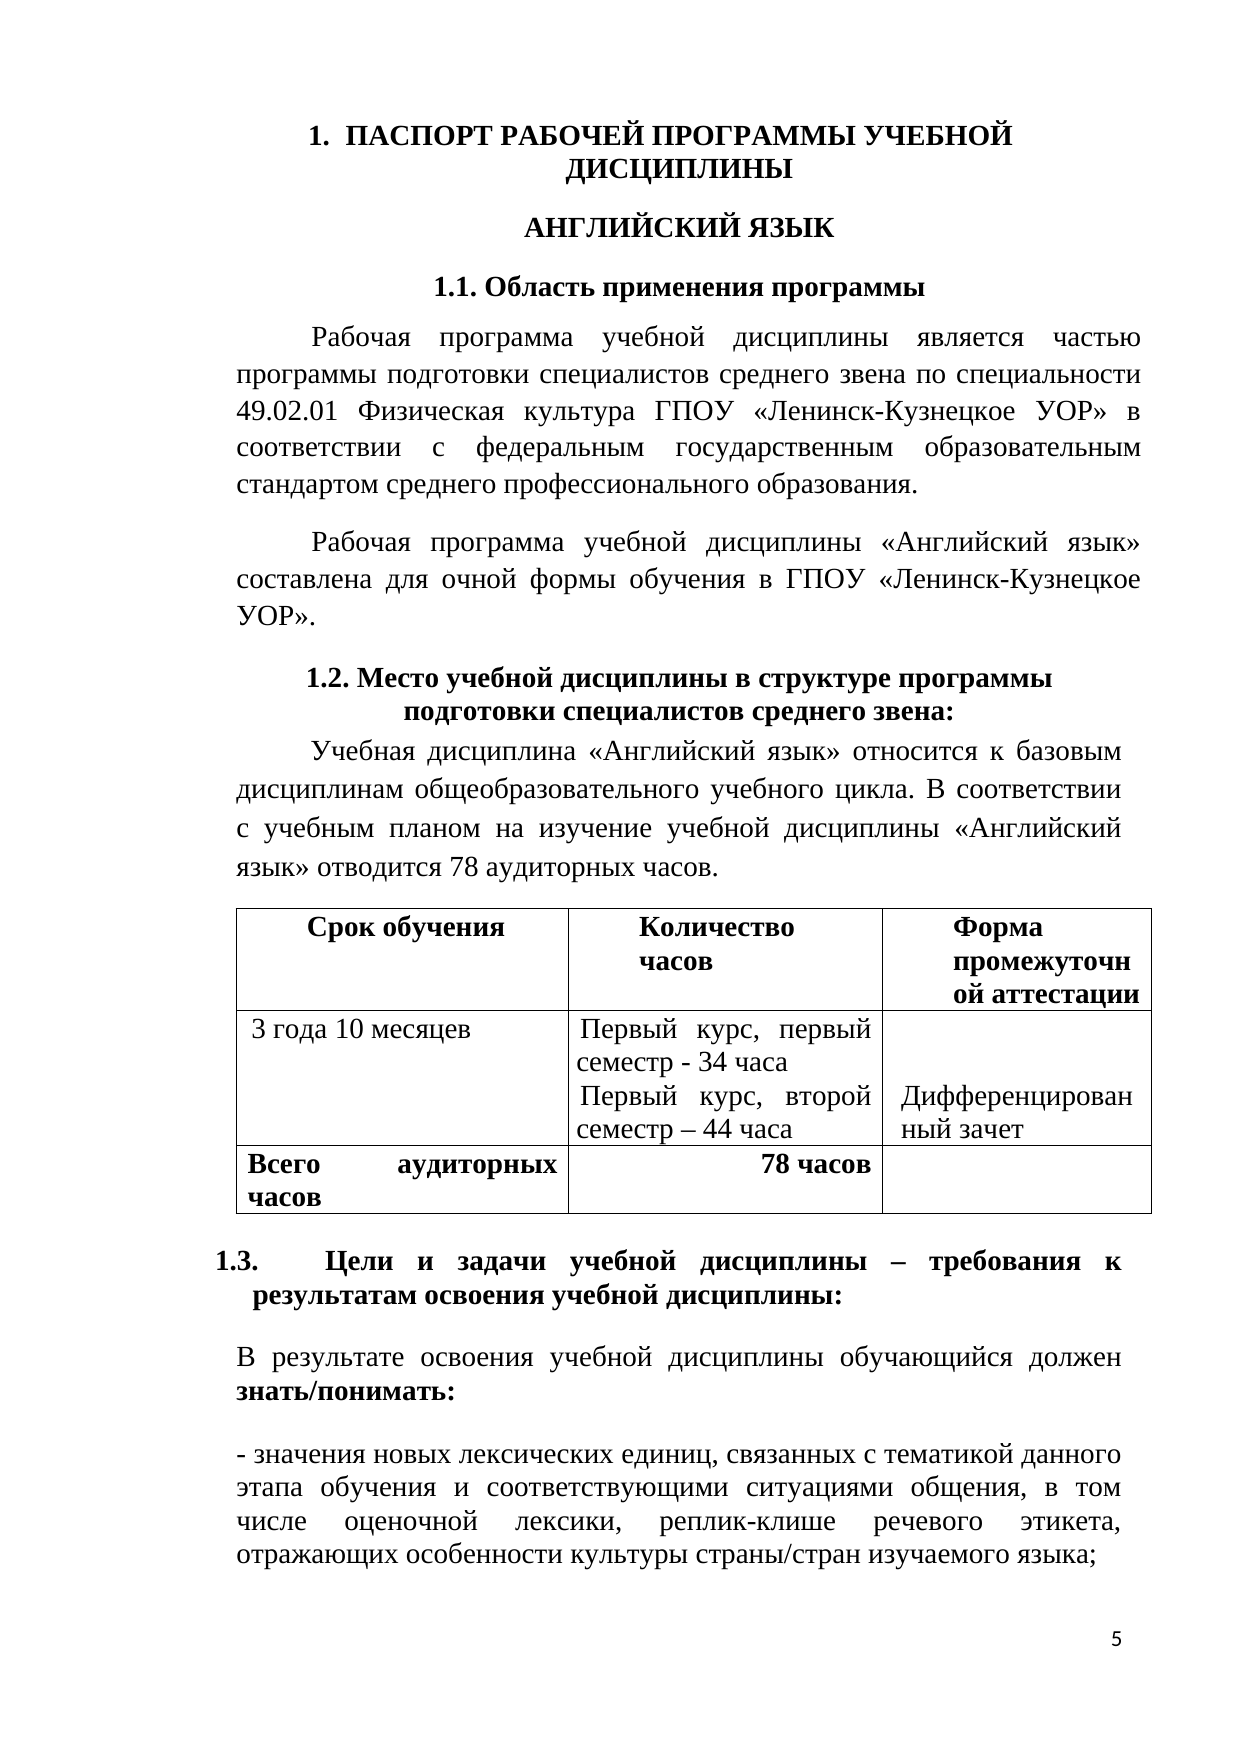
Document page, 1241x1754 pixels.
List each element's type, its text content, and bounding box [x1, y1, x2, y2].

table_cell 78 часов [569, 1146, 882, 1213]
table_header Количество часов [569, 909, 882, 1010]
table_cell Первый курс, первый семестр - 34 часа Первый курс, второй семестр – 44 часа [569, 1011, 882, 1145]
table_cell Дифференцированный зачет [883, 1011, 1151, 1145]
list Цели и задачи учебной дисциплины – требования к результатам освоения учебной дисциплины: [215, 1243, 1122, 1310]
table_cell 3 года 10 месяцев [237, 1011, 568, 1145]
text АНГЛИЙСКИЙ ЯЗЫК [236, 210, 1122, 244]
text Учебная дисциплина «Английский язык» относится к базовым дисциплинам общеобразовательного учебного цикла. В соответствии с учебным планом на изучение учебной дисциплины «Английский язык» отводится 78 аудиторных часов. [236, 733, 1122, 882]
table_header Срок обучения [237, 909, 568, 1010]
text Рабочая программа учебной дисциплины «Английский язык» составлена для очной формы обучения в ГПОУ «Ленинск-Кузнецкое УОР». [236, 524, 1142, 631]
table_header Форма промежуточной аттестации [883, 909, 1151, 1010]
subtitle 1.2. Место учебной дисциплины в структуре программы подготовки специалистов среднего звена: [236, 660, 1122, 727]
text Рабочая программа учебной дисциплины является частью программы подготовки специалистов среднего звена по специальности 49.02.01 Физическая культура ГПОУ «Ленинск-Кузнецкое УОР» в соответствии с федеральным государственным образовательным стандартом среднего профессионального образования. [236, 319, 1142, 500]
text - значения новых лексических единиц, связанных с тематикой данного этапа обучения и соответствующими ситуациями общения, в том числе оценочной лексики, реплик-клише речевого этикета, отражающих особенности культуры страны/стран изучаемого языка; [236, 1436, 1122, 1570]
subtitle ПАСПОРТ РАБОЧЕЙ ПРОГРАММЫ УЧЕБНОЙ ДИСЦИПЛИНЫ [199, 118, 1122, 185]
text В результате освоения учебной дисциплины обучающийся должен знать/понимать: [236, 1339, 1122, 1407]
subtitle 1.1. Область применения программы [236, 269, 1122, 303]
table_cell [883, 1146, 1151, 1213]
table_cell Всего аудиторных часов [237, 1146, 568, 1213]
